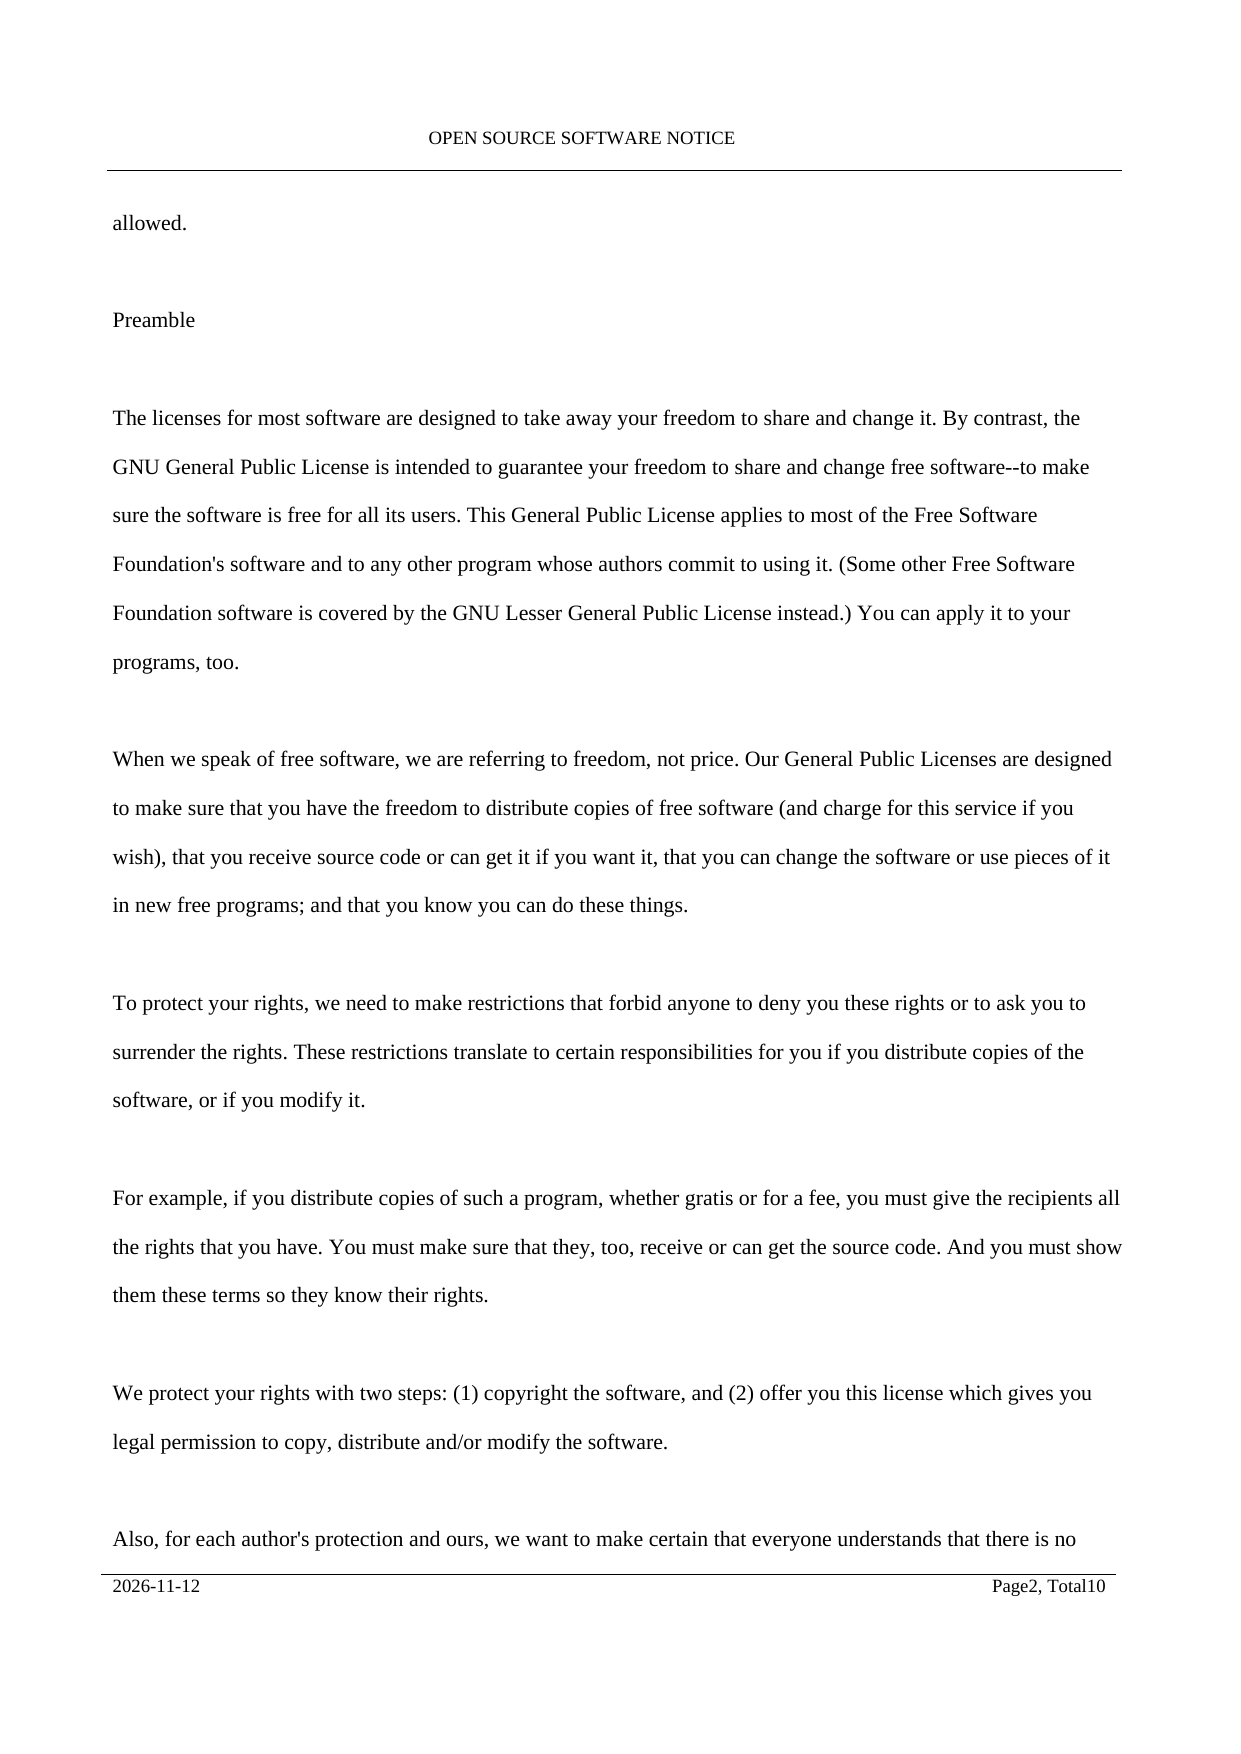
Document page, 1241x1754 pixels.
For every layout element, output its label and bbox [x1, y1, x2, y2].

text [112, 206, 1128, 1555]
